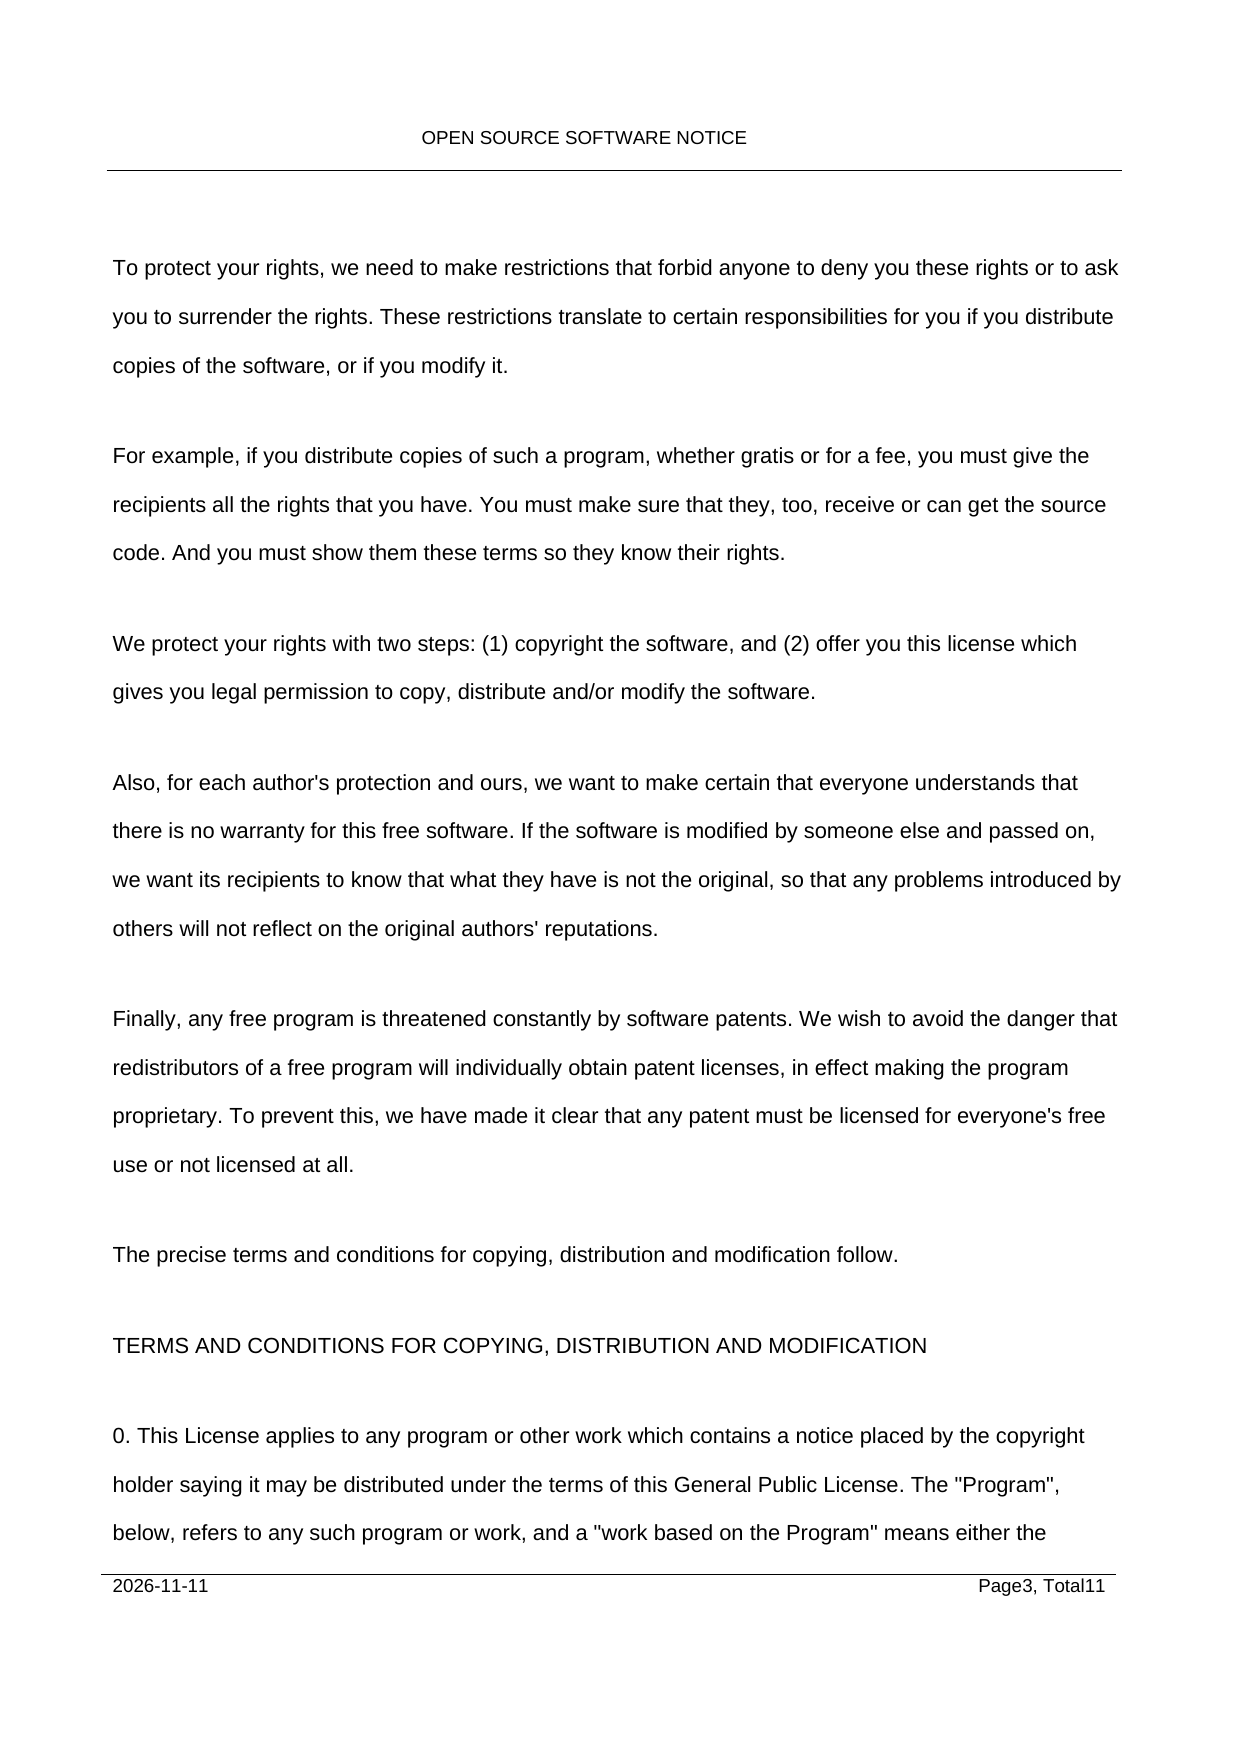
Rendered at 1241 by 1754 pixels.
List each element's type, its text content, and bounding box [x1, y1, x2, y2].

text Finally, any free program is threatened constantly by software patents. We wish to avoid the danger that redistributors of a free program will individually obtain patent licenses, in effect making the program proprietary. To prevent this, we have made it clear that any patent must be licensed for everyone's free use or not licensed at all. [112, 1002, 1128, 1181]
text For example, if you distribute copies of such a program, whether gratis or for a fee, you must give the recipients all the rights that you have. You must make sure that they, too, receive or can get the source code. And you must show them these terms so they know their rights. [112, 439, 1128, 569]
text The precise terms and conditions for copying, distribution and modification follow. [112, 1239, 1128, 1271]
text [112, 1419, 1128, 1549]
text To protect your rights, we need to make restrictions that forbid anyone to deny you these rights or to ask you to surrender the rights. These restrictions translate to certain responsibilities for you if you distribute copies of the software, or if you modify it. [112, 251, 1128, 381]
text We protect your rights with two steps: (1) copyright the software, and (2) offer you this license which gives you legal permission to copy, distribute and/or modify the software. [112, 627, 1128, 708]
text Also, for each author's protection and ours, we want to make certain that everyone understands that there is no warranty for this free software. If the software is modified by someone else and passed on, we want its recipients to know that what they have is not the original, so that any problems introduced by others will not reflect on the original authors' reputations. [112, 766, 1128, 944]
text TERMS AND CONDITIONS FOR COPYING, DISTRIBUTION AND MODIFICATION [112, 1329, 1128, 1361]
